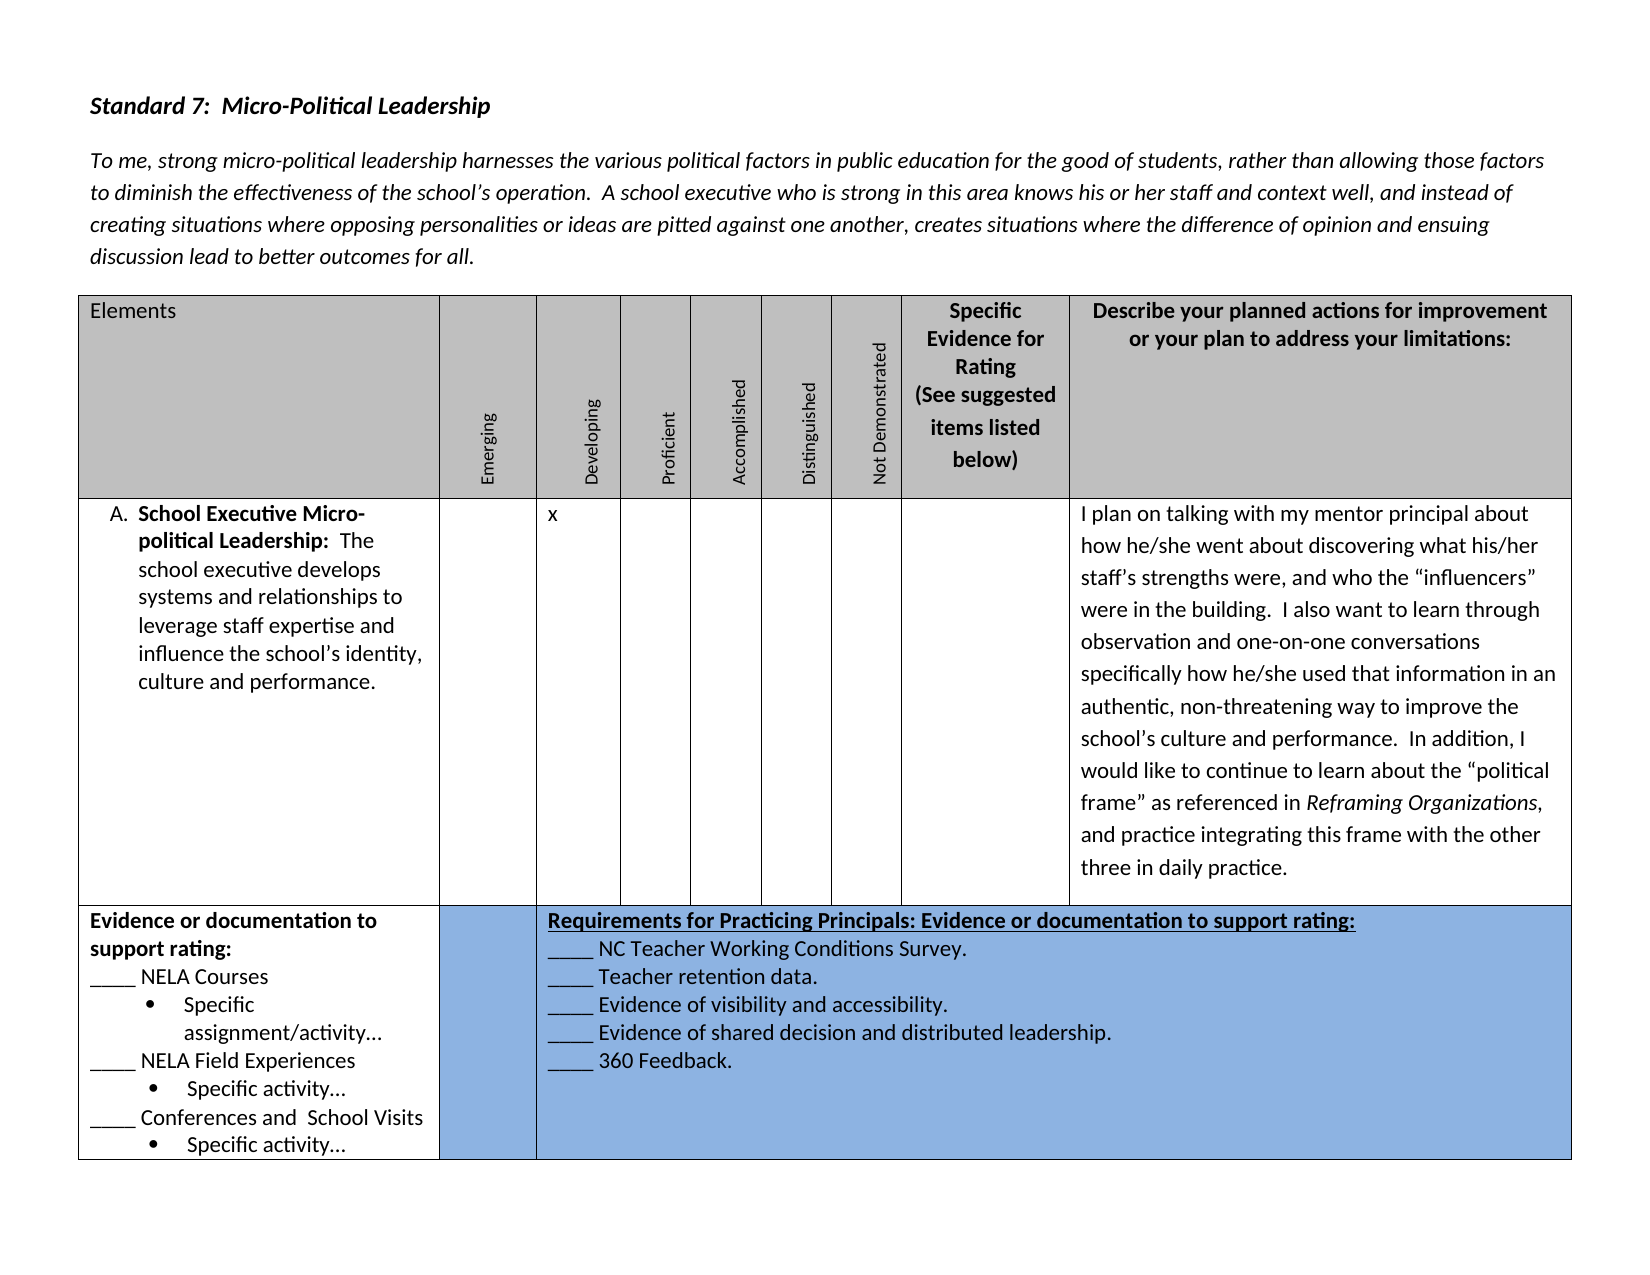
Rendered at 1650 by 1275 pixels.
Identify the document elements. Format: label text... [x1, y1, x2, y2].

table_header Elements [79, 296, 439, 498]
text Standard 7: Micro-Political Leadership [90, 90, 1560, 121]
table_cell x [537, 499, 620, 905]
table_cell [537, 906, 1571, 1159]
table_header Proficient [621, 296, 690, 498]
table_cell School Executive Micro-political Leadership: The school executive develops systems and relationships to leverage staff expertise and influence the school’s identity, culture and performance. [79, 499, 439, 905]
table_header Emerging [440, 296, 536, 498]
table_cell [440, 906, 536, 1159]
table_cell [762, 499, 831, 905]
table_cell [621, 499, 690, 905]
table_cell I plan on talking with my mentor principal about how he/she went about discovering what his/her staff’s strengths were, and who the “influencers” were in the building. I also want to learn through observation and one-on-one conversations specifically how he/she used that information in an authentic, non-threatening way to improve the school’s culture and performance. In addition, I would like to continue to learn about the “political frame” as referenced in Reframing Organizations, and practice integrating this frame with the other three in daily practice. [1070, 499, 1571, 905]
text To me, strong micro-political leadership harnesses the various political factors in public education for the good of students, rather than allowing those factors to diminish the effectiveness of the school’s operation. A school executive who is strong in this area knows his or her staff and context well, and instead of creating situations where opposing personalities or ideas are pitted against one another, creates situations where the difference of opinion and ensuing discussion lead to better outcomes for all. [90, 146, 1560, 270]
table_cell [902, 499, 1069, 905]
table_header Not Demonstrated [832, 296, 901, 498]
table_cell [79, 906, 439, 1159]
table_cell [691, 499, 761, 905]
table_header Specific Evidence for Rating (See suggested items listed below) [902, 296, 1069, 498]
table_header Accomplished [691, 296, 761, 498]
table_header Developing [537, 296, 620, 498]
table_header Describe your planned actions for improvement or your plan to address your limitations: [1070, 296, 1571, 498]
table_cell [440, 499, 536, 905]
table_header Distinguished [762, 296, 831, 498]
table_cell [832, 499, 901, 905]
